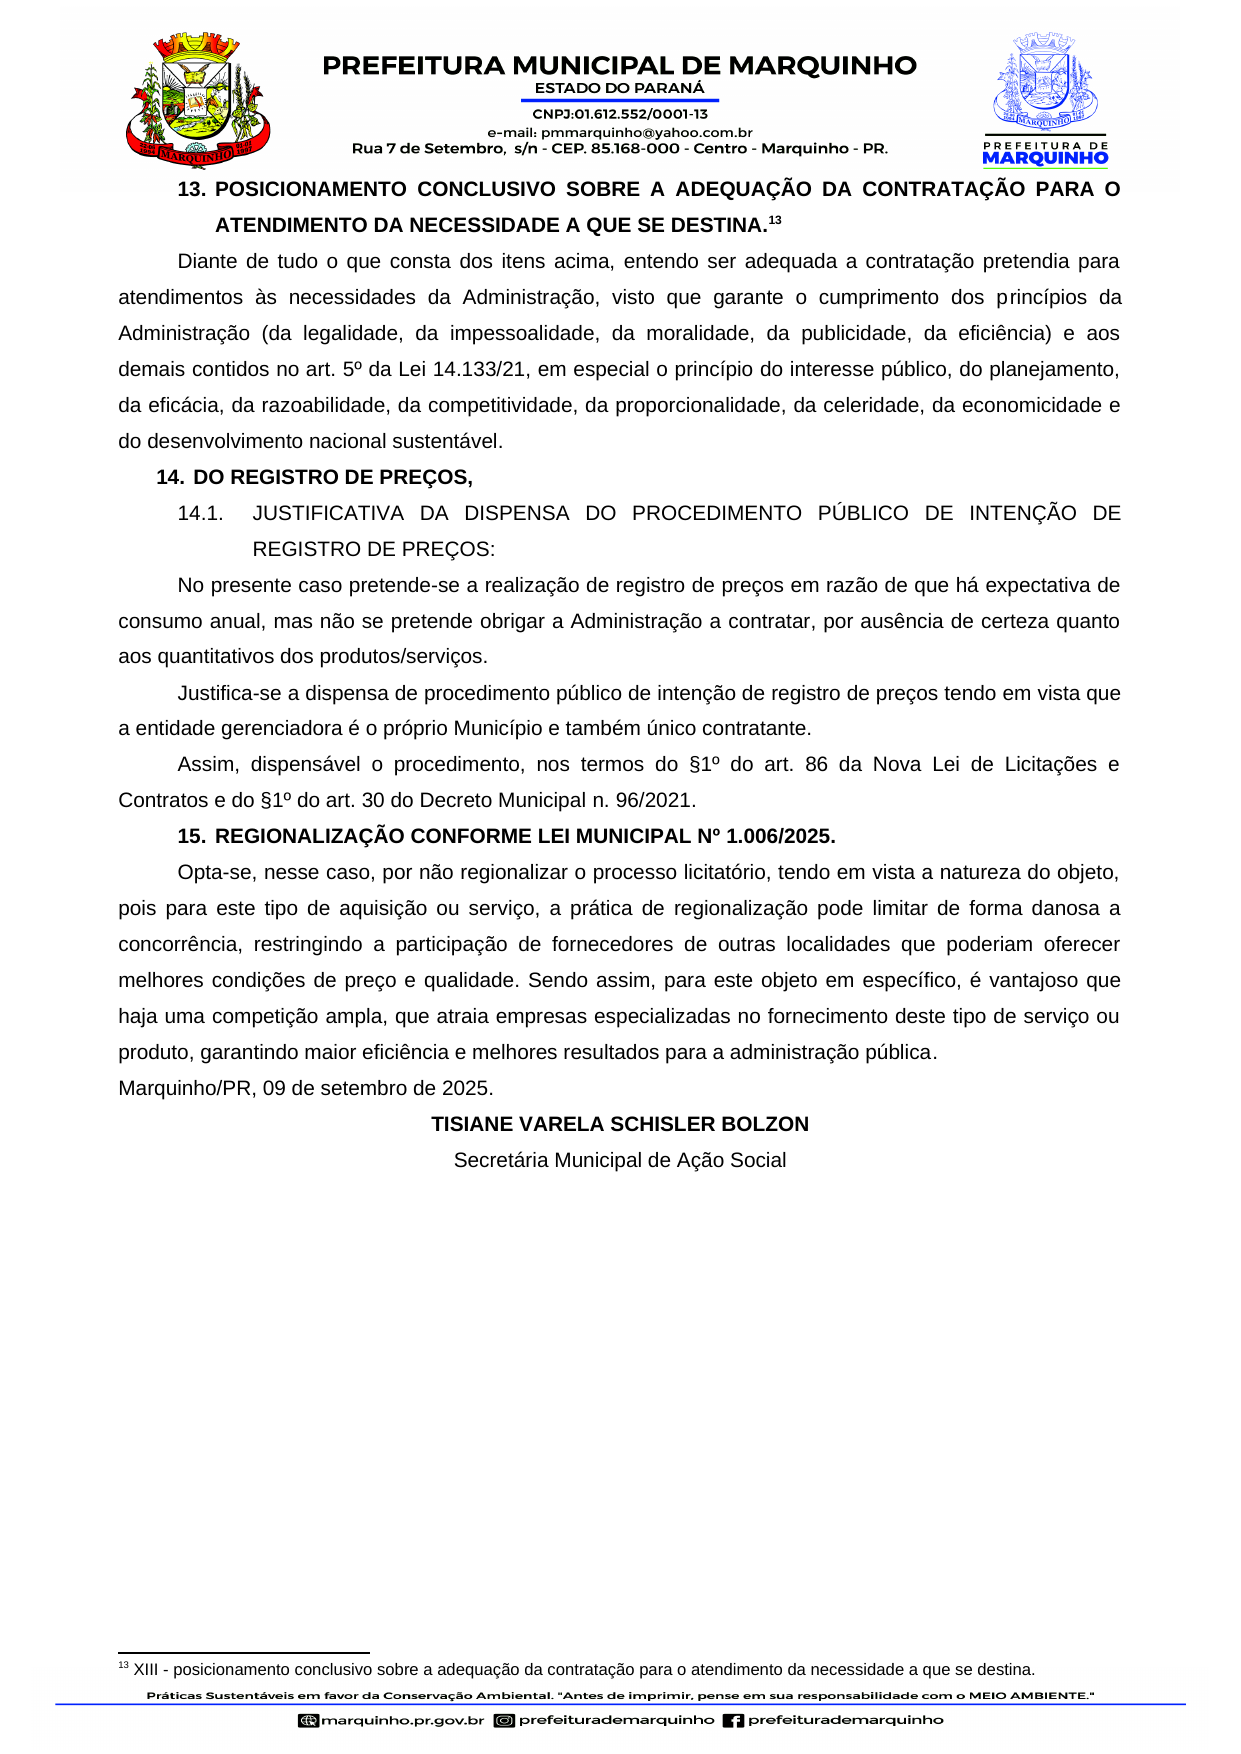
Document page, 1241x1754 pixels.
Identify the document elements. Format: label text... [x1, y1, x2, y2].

list No presente caso pretende-se a realização de registro de preços em razão de que há expectativa de consumo anual, mas não se pretende obrigar a Administração a contratar, por ausência de certeza quanto aos quantitativos dos produtos/serviços. [118, 572, 1122, 668]
list Opta-se, nesse caso, por não regionalizar o processo licitatório, tendo em vista a natureza do objeto, pois para este tipo de aquisição ou serviço, a prática de regionalização pode limitar de forma danosa a concorrência, restringindo a participação de fornecedores de outras localidades que poderiam oferecer melhores condições de preço e qualidade. Sendo assim, para este objeto em específico, é vantajoso que haja uma competição ampla, que atraia empresas especializadas no fornecimento deste tipo de serviço ou produto, garantindo maior eficiência e melhores resultados para a administração pública. [118, 860, 1122, 1064]
list Assim, dispensável o procedimento, nos termos do §1º do art. 86 da Nova Lei de Licitações e Contratos e do §1º do art. 30 do Decreto Municipal n. 96/2021. [118, 752, 1122, 812]
text REGIONALIZAÇÃO CONFORME LEI MUNICIPAL Nº 1.006/2025. [177, 824, 1122, 848]
list JUSTIFICATIVA DA DISPENSA DO PROCEDIMENTO PÚBLICO DE INTENÇÃO DE REGISTRO DE PREÇOS: [177, 501, 1122, 561]
picture [59, 6, 1180, 192]
text TISIANE VARELA SCHISLER BOLZON [118, 1112, 1122, 1136]
picture [31, 1667, 1210, 1750]
text DO REGISTRO DE PREÇOS, [156, 465, 1122, 489]
text POSICIONAMENTO CONCLUSIVO SOBRE A ADEQUAÇÃO DA CONTRATAÇÃO PARA O ATENDIMENTO DA NECESSIDADE A QUE SE DESTINA. [177, 177, 1122, 237]
text Marquinho/PR, 09 de setembro de 2025. [118, 1076, 1122, 1099]
text Diante de tudo o que consta dos itens acima, entendo ser adequada a contratação pretendia para atendimentos às necessidades da Administração, visto que garante o cumprimento dos princípios da Administração (da legalidade, da impessoalidade, da moralidade, da publicidade, da eficiência) e aos demais contidos no art. 5º da Lei 14.133/21, em especial o princípio do interesse público, do planejamento, da eficácia, da razoabilidade, da competitividade, da proporcionalidade, da celeridade, da economicidade e do desenvolvimento nacional sustentável. [118, 249, 1122, 453]
text Secretária Municipal de Ação Social [118, 1147, 1122, 1171]
text Justifica-se a dispensa de procedimento público de intenção de registro de preços tendo em vista que a entidade gerenciadora é o próprio Município e também único contratante. [118, 680, 1122, 740]
